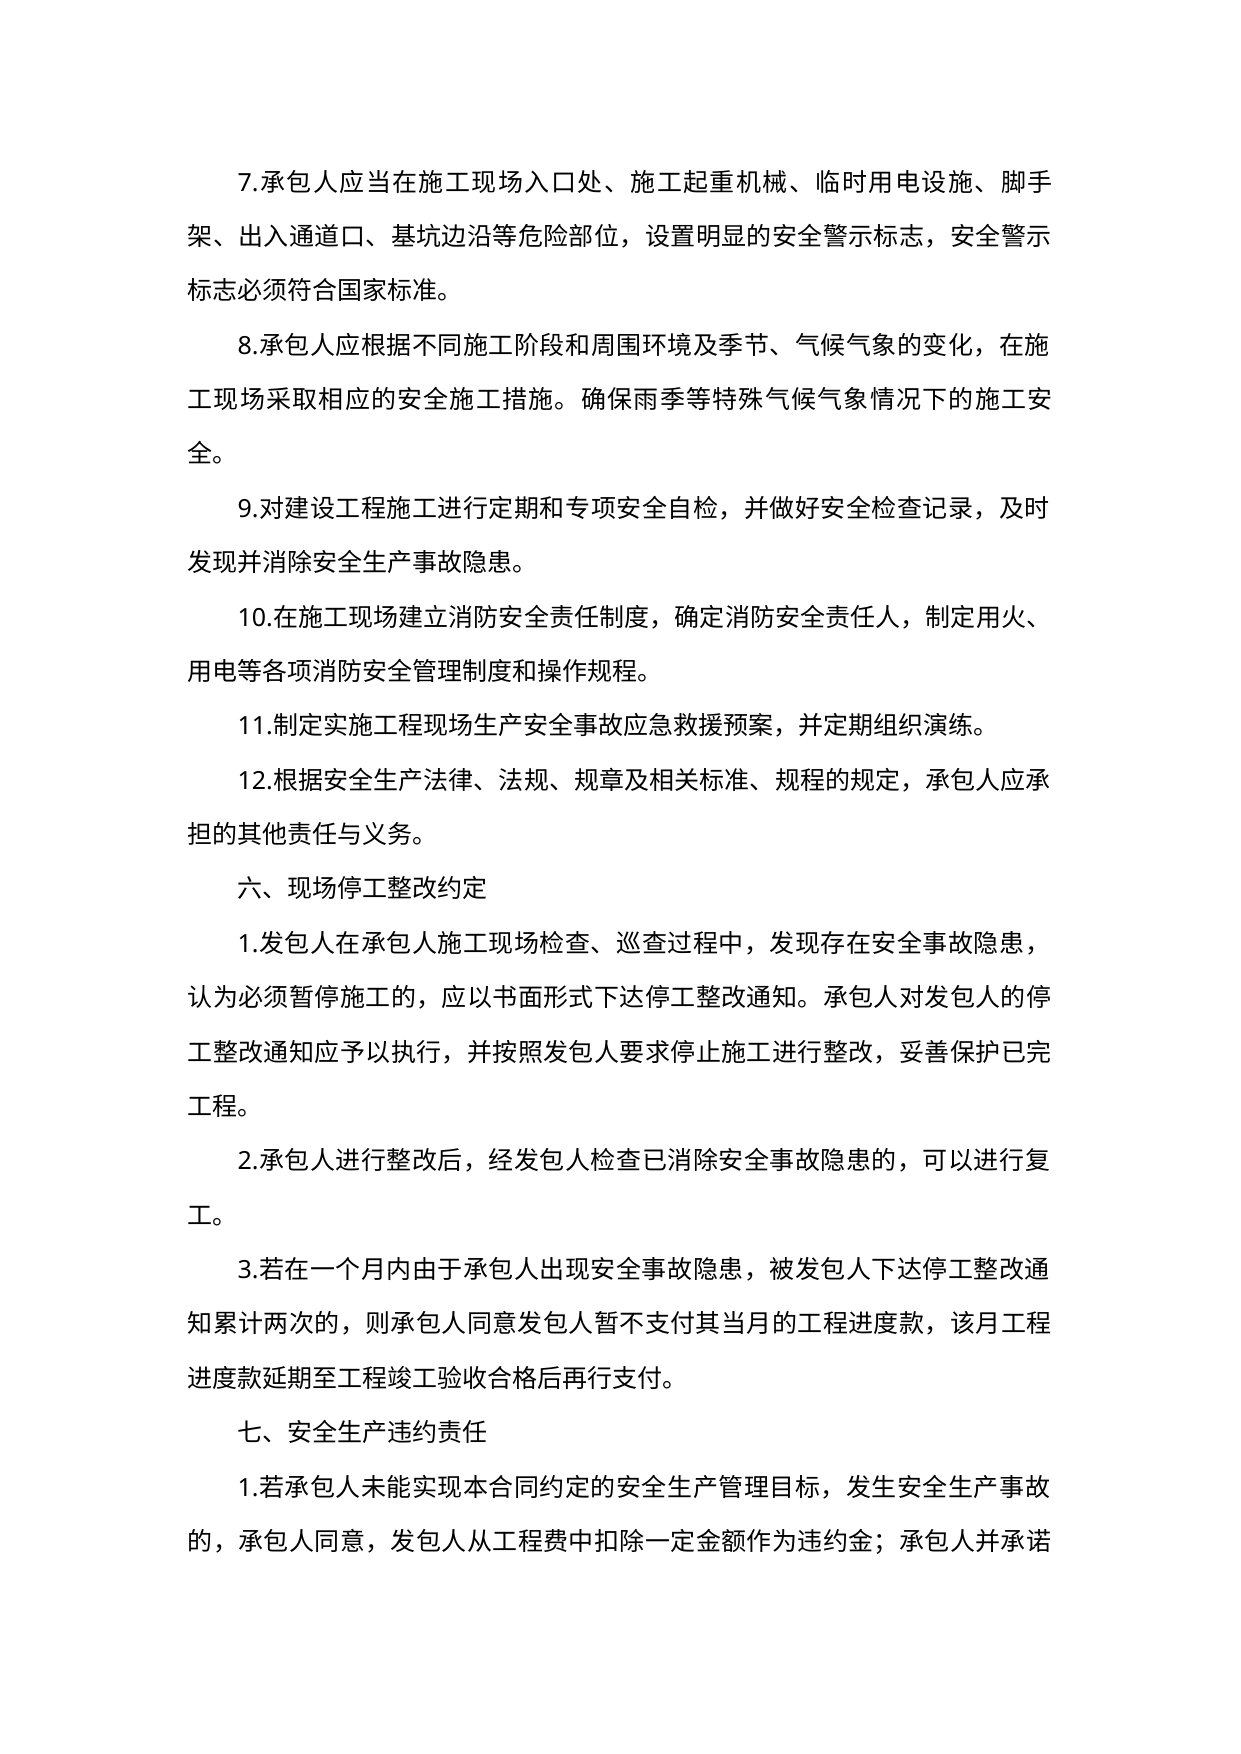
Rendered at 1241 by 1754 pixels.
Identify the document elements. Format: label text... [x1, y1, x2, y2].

text 7.承包人应当在施工现场入口处、施工起重机械、临时用电设施、脚手架、出入通道口、基坑边沿等危险部位，设置明显的安全警示标志，安全警示标志必须符合国家标准。 [187, 162, 1053, 307]
text 10.在施工现场建立消防安全责任制度，确定消防安全责任人，制定用火、用电等各项消防安全管理制度和操作规程。 [187, 597, 1053, 688]
text 七、安全生产违约责任 [187, 1413, 1053, 1449]
text 1.发包人在承包人施工现场检查、巡查过程中，发现存在安全事故隐患，认为必须暂停施工的，应以书面形式下达停工整改通知。承包人对发包人的停工整改通知应予以执行，并按照发包人要求停止施工进行整改，妥善保护已完工程。 [187, 923, 1053, 1123]
text 六、现场停工整改约定 [187, 869, 1053, 905]
text 11.制定实施工程现场生产安全事故应急救援预案，并定期组织演练。 [187, 706, 1053, 742]
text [187, 1467, 1053, 1558]
text 12.根据安全生产法律、法规、规章及相关标准、规程的规定，承包人应承担的其他责任与义务。 [187, 760, 1053, 851]
text 3.若在一个月内由于承包人出现安全事故隐患，被发包人下达停工整改通知累计两次的，则承包人同意发包人暂不支付其当月的工程进度款，该月工程进度款延期至工程竣工验收合格后再行支付。 [187, 1249, 1053, 1394]
text 8.承包人应根据不同施工阶段和周围环境及季节、气候气象的变化，在施工现场采取相应的安全施工措施。确保雨季等特殊气候气象情况下的施工安全。 [187, 325, 1053, 470]
text 9.对建设工程施工进行定期和专项安全自检，并做好安全检查记录，及时发现并消除安全生产事故隐患。 [187, 488, 1053, 579]
text 2.承包人进行整改后，经发包人检查已消除安全事故隐患的，可以进行复工。 [187, 1141, 1053, 1231]
